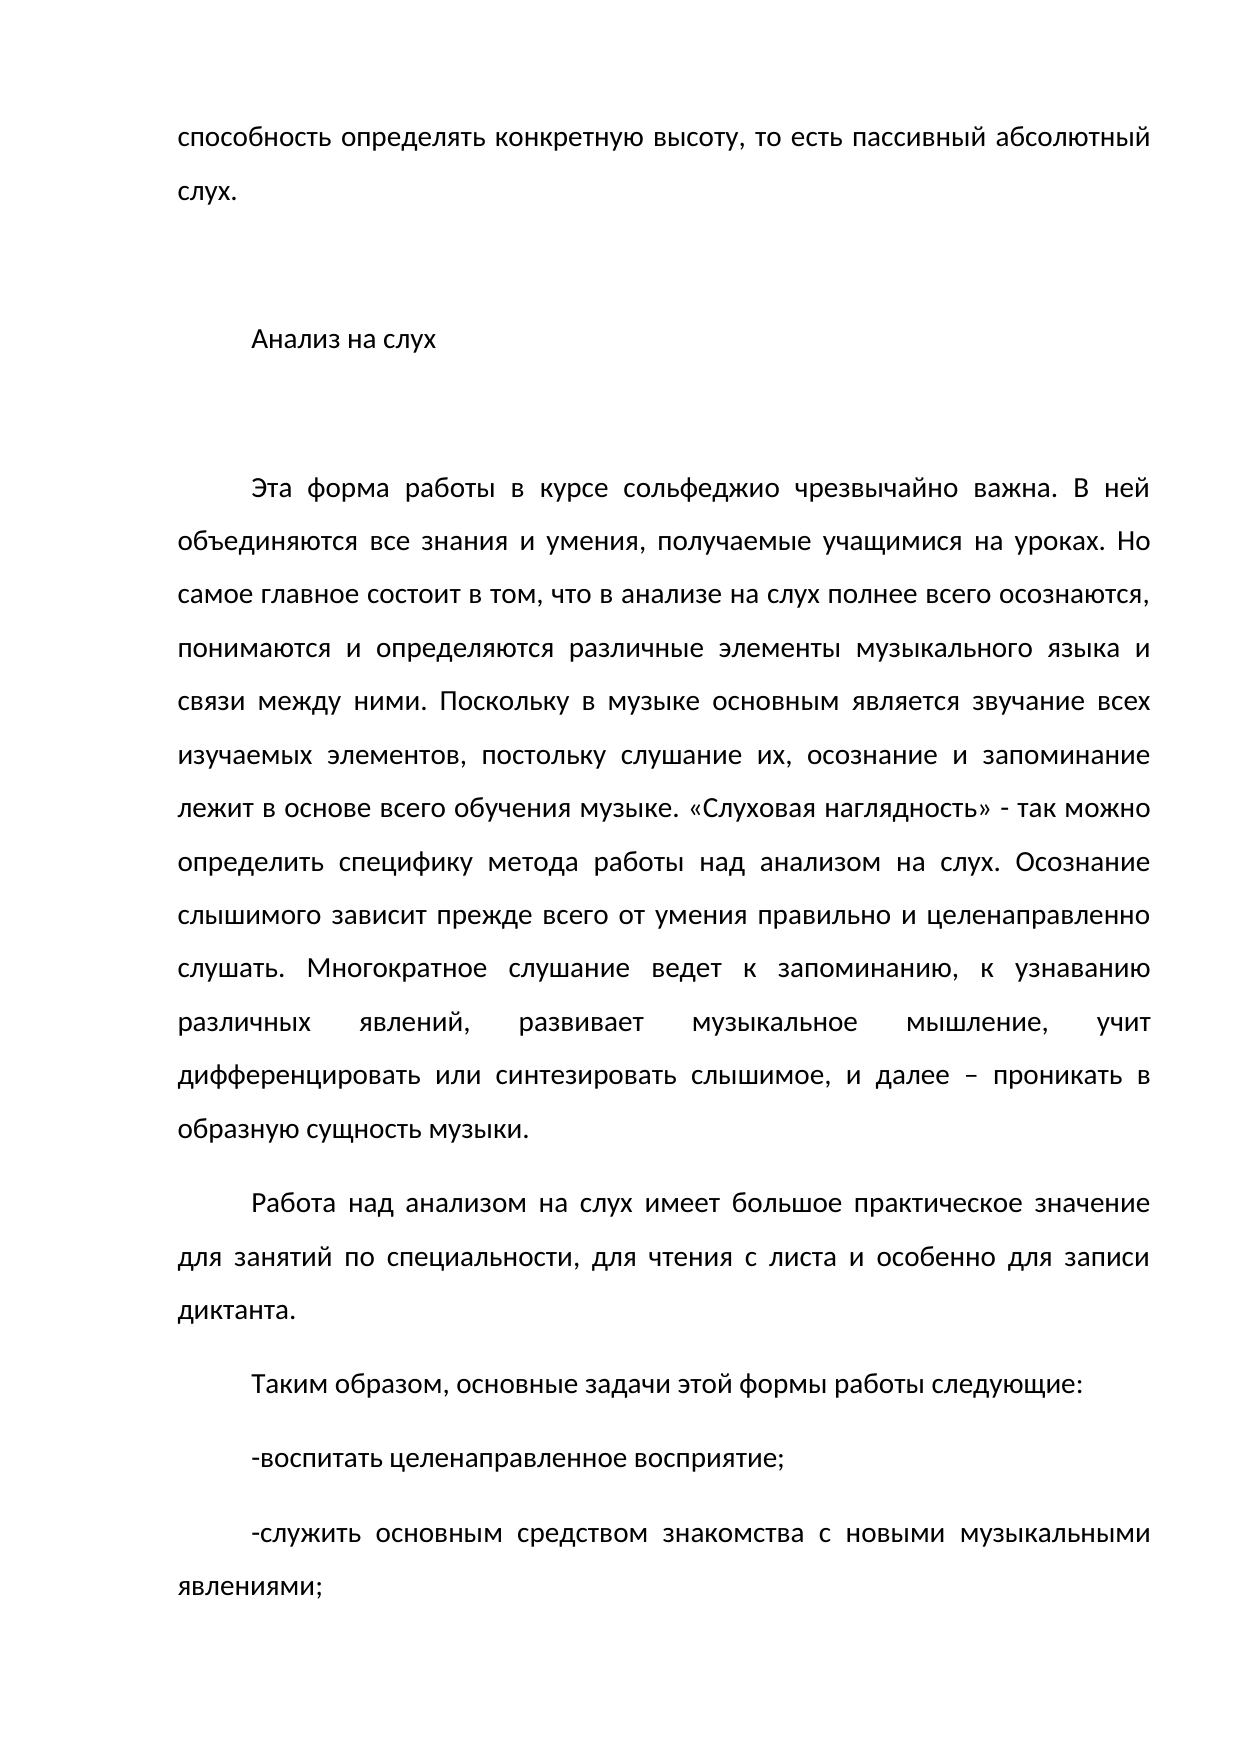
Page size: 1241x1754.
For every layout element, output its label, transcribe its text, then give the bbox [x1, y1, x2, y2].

text Таким образом, основные задачи этой формы работы следующие: [177, 1365, 1152, 1401]
text -служить основным средством знакомства с новыми музыкальными явлениями; [177, 1514, 1152, 1603]
text Эта форма работы в курсе сольфеджио чрезвычайно важна. В ней объединяются все знания и умения, получаемые учащимися на уроках. Но самое главное состоит в том, что в анализе на слух полнее всего осознаются, понимаются и определяются различные элементы музыкального языка и связи между ними. Поскольку в музыке основным является звучание всех изучаемых элементов, постольку слушание их, осознание и запоминание лежит в основе всего обучения музыке. «Слуховая наглядность» - так можно определить специфику метода работы над анализом на слух. Осознание слышимого зависит прежде всего от умения правильно и целенаправленно слушать. Многократное слушание ведет к запоминанию, к узнаванию различных явлений, развивает музыкальное мышление, учит дифференцировать или синтезировать слышимое, и далее – проникать в образную сущность музыки. [177, 469, 1152, 1146]
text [177, 118, 1152, 207]
text Работа над анализом на слух имеет большое практическое значение для занятий по специальности, для чтения с листа и особенно для записи диктанта. [177, 1184, 1152, 1327]
text Анализ на слух [177, 320, 1152, 356]
text -воспитать целенаправленное восприятие; [177, 1439, 1152, 1475]
